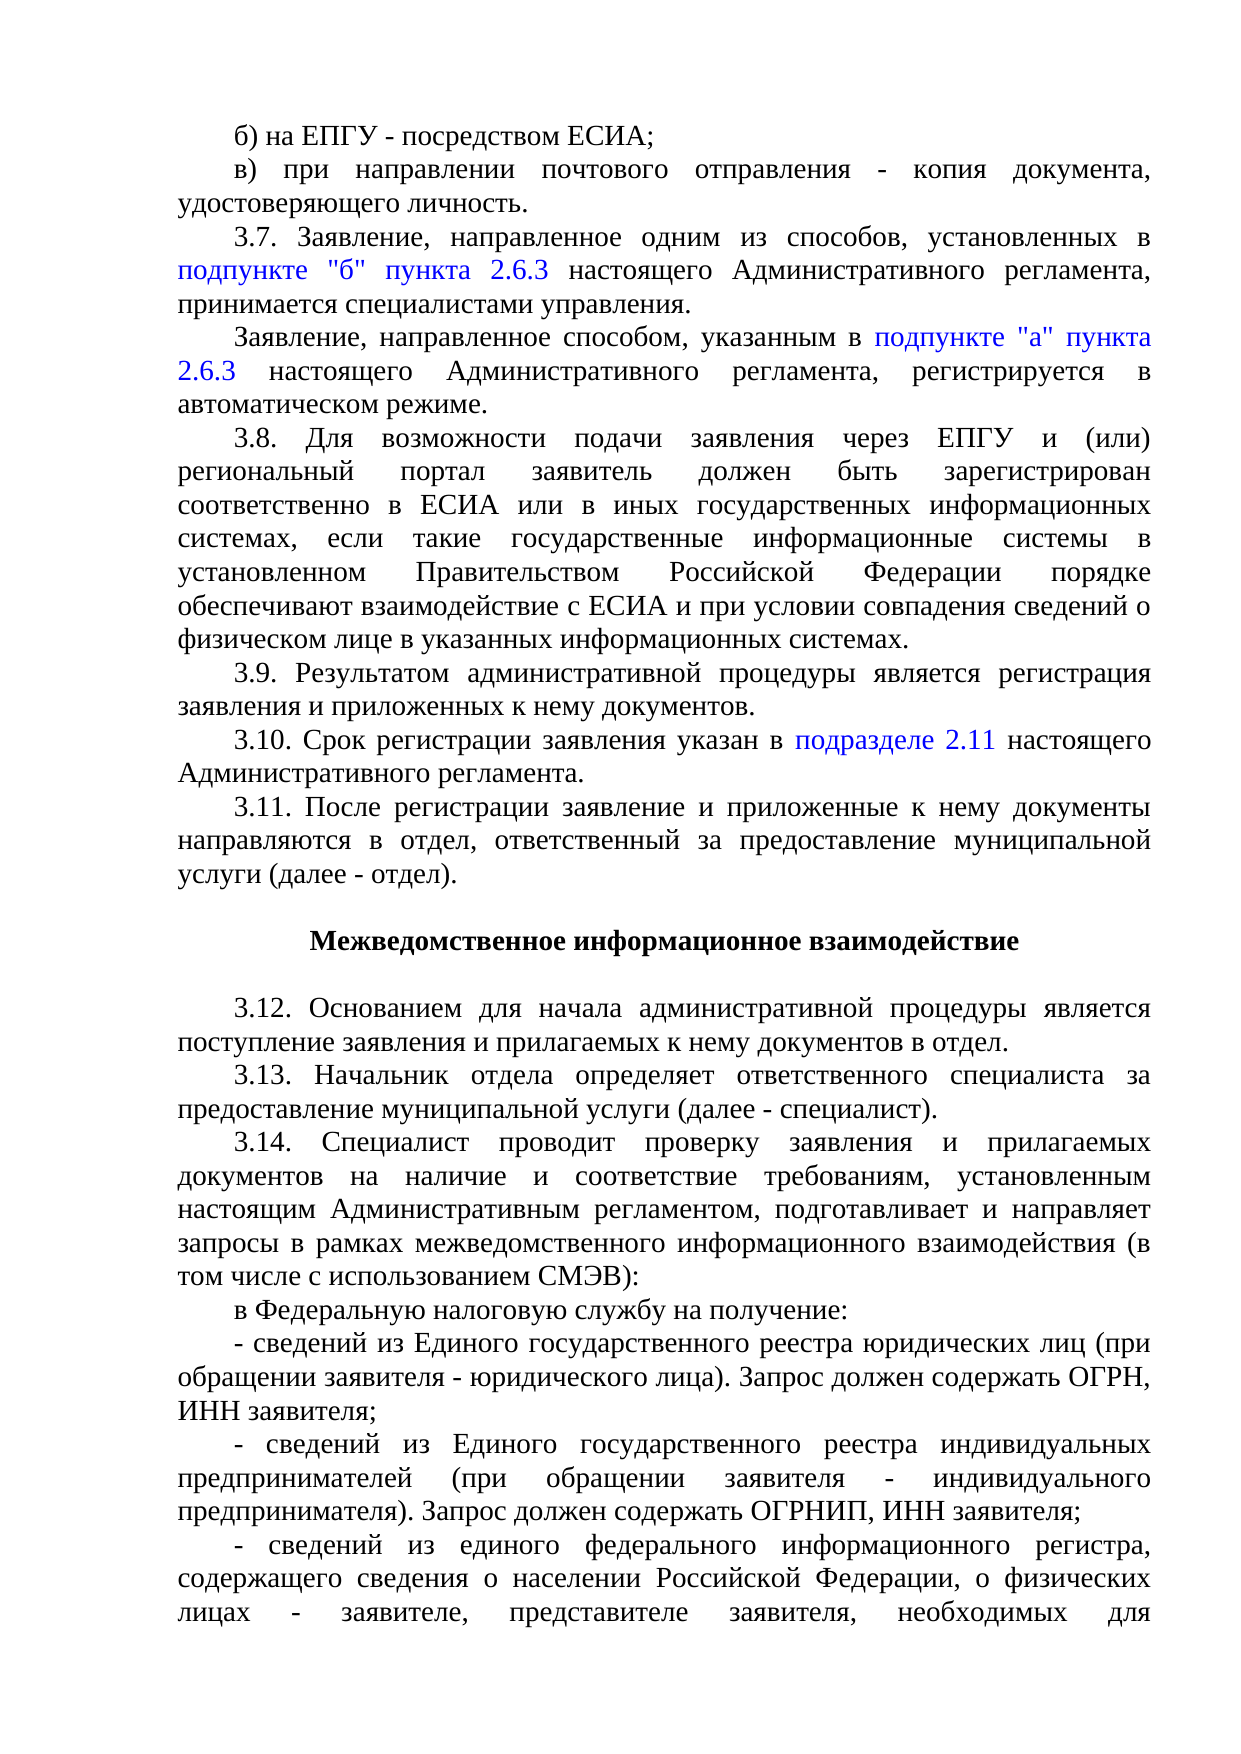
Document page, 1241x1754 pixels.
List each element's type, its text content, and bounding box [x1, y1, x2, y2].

text - сведений из Единого государственного реестра индивидуальных предпринимателей (при обращении заявителя - индивидуального предпринимателя). Запрос должен содержать ОГРНИП, ИНН заявителя; [177, 1426, 1152, 1527]
text 3.10. Срок регистрации заявления указан в подразделе 2.11 настоящего Административного регламента. [177, 722, 1152, 789]
text 3.12. Основанием для начала административной процедуры является поступление заявления и прилагаемых к нему документов в отдел. [177, 990, 1152, 1057]
text в) при направлении почтового отправления - копия документа, удостоверяющего личность. [177, 152, 1152, 219]
text 3.7. Заявление, направленное одним из способов, установленных в подпункте "б" пункта 2.6.3 настоящего Административного регламента, принимается специалистами управления. [177, 219, 1152, 319]
text 3.13. Начальник отдела определяет ответственного специалиста за предоставление муниципальной услуги (далее - специалист). [177, 1057, 1152, 1124]
text - сведений из Единого государственного реестра юридических лиц (при обращении заявителя - юридического лица). Запрос должен содержать ОГРН, ИНН заявителя; [177, 1326, 1152, 1426]
text 3.11. После регистрации заявление и приложенные к нему документы направляются в отдел, ответственный за предоставление муниципальной услуги (далее - отдел). [177, 789, 1152, 889]
title Межведомственное информационное взаимодействие [177, 923, 1152, 957]
text 3.9. Результатом административной процедуры является регистрация заявления и приложенных к нему документов. [177, 655, 1152, 722]
text 3.14. Специалист проводит проверку заявления и прилагаемых документов на наличие и соответствие требованиям, установленным настоящим Административным регламентом, подготавливает и направляет запросы в рамках межведомственного информационного взаимодействия (в том числе с использованием СМЭВ): [177, 1124, 1152, 1292]
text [177, 1527, 1152, 1627]
text 3.8. Для возможности подачи заявления через ЕПГУ и (или) региональный портал заявитель должен быть зарегистрирован соответственно в ЕСИА или в иных государственных информационных системах, если такие государственные информационные системы в установленном Правительством Российской Федерации порядке обеспечивают взаимодействие с ЕСИА и при условии совпадения сведений о физическом лице в указанных информационных системах. [177, 420, 1152, 655]
text в Федеральную налоговую службу на получение: [177, 1292, 1152, 1326]
text Заявление, направленное способом, указанным в подпункте "а" пункта 2.6.3 настоящего Административного регламента, регистрируется в автоматическом режиме. [177, 319, 1152, 420]
text б) на ЕПГУ - посредством ЕСИА; [177, 118, 1152, 152]
